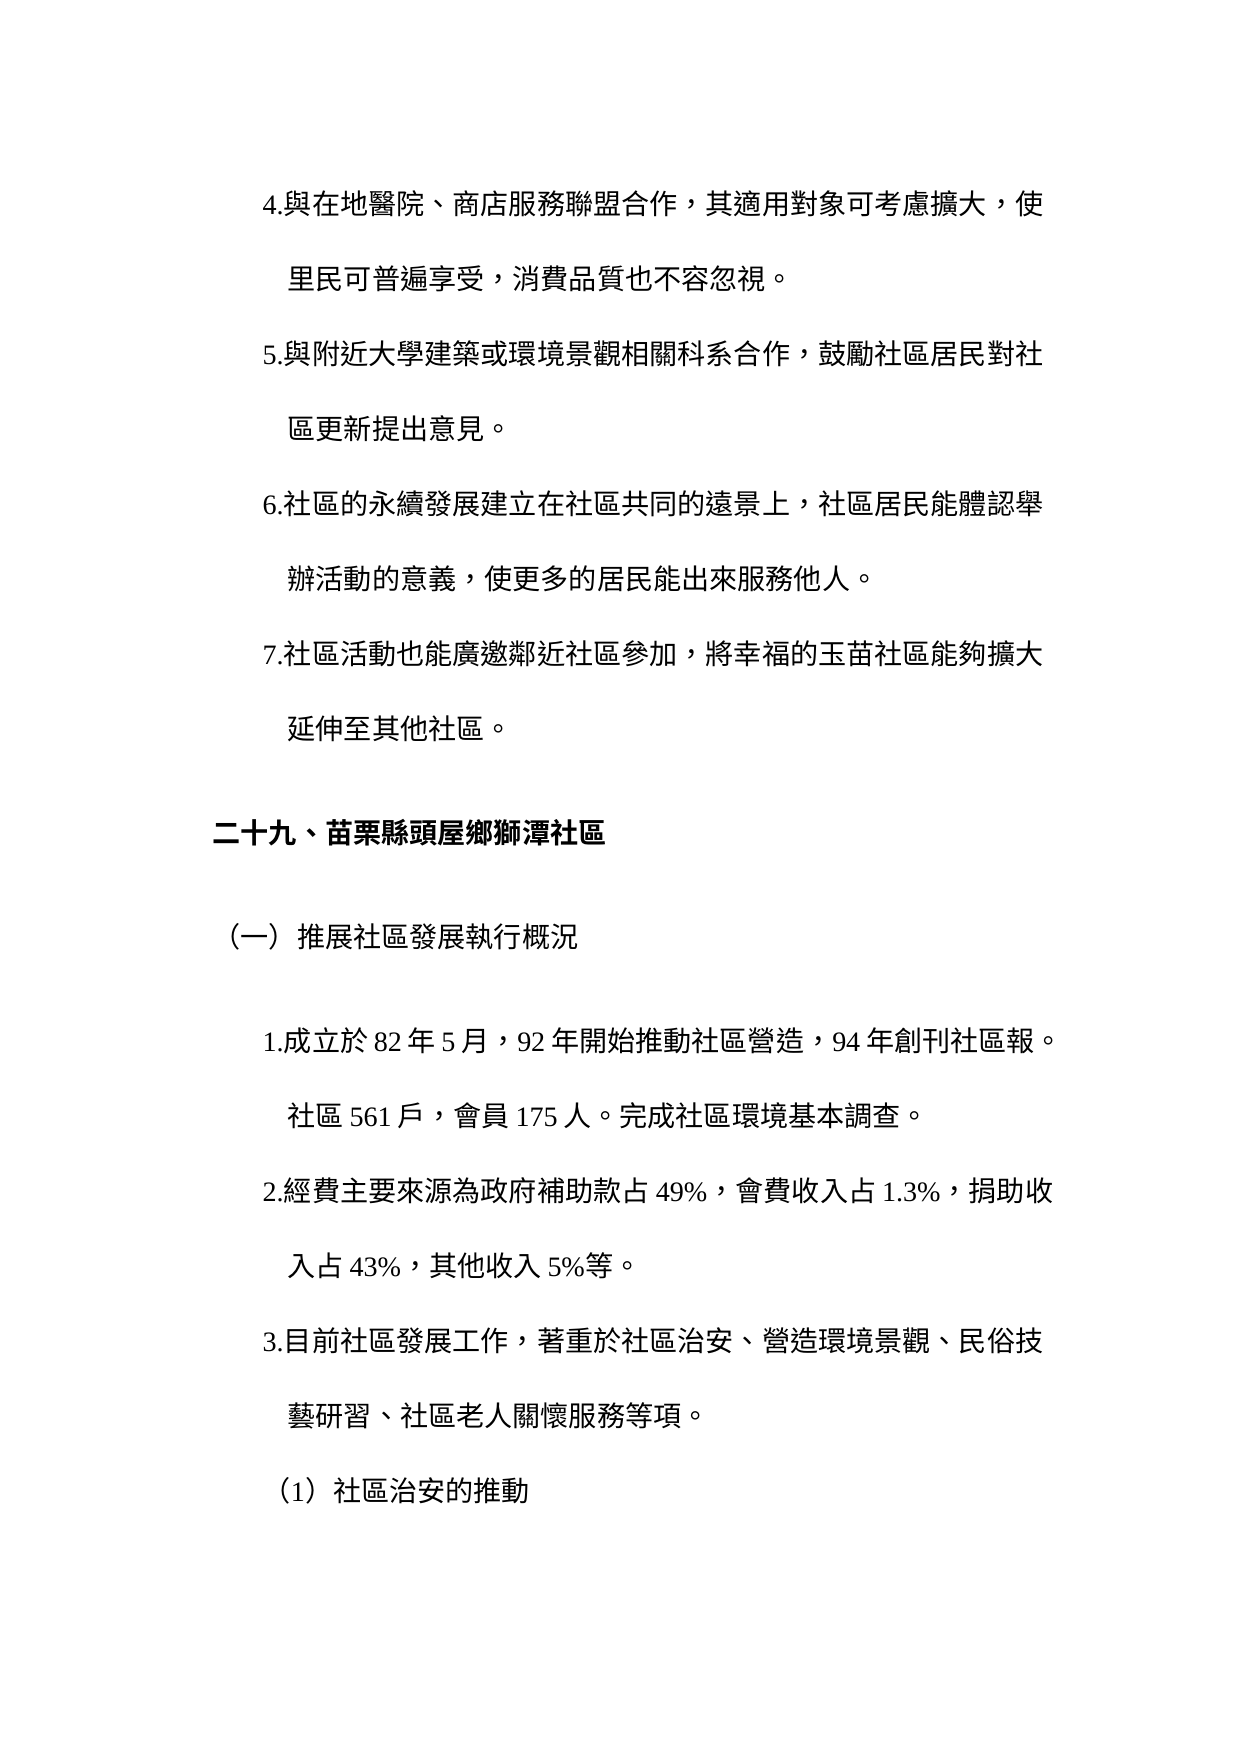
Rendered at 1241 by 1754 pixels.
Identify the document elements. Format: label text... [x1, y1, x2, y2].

text （一）推展社區發展執行概況 [187, 898, 1053, 973]
text 5.與附近大學建築或環境景觀相關科系合作，鼓勵社區居民對社區更新提出意見。 [262, 314, 1053, 464]
text 3.目前社區發展工作，著重於社區治安、營造環境景觀、民俗技藝研習、社區老人關懷服務等項。 [262, 1302, 1053, 1452]
text 7.社區活動也能廣邀鄰近社區參加，將幸福的玉苗社區能夠擴大延伸至其他社區。 [262, 614, 1053, 764]
text 4.與在地醫院、商店服務聯盟合作，其適用對象可考慮擴大，使里民可普遍享受，消費品質也不容忽視。 [262, 164, 1053, 314]
text 2.經費主要來源為政府補助款占49%，會費收入占1.3%，捐助收入占43%，其他收入5%等。 [262, 1152, 1053, 1302]
text 6.社區的永續發展建立在社區共同的遠景上，社區居民能體認舉辦活動的意義，使更多的居民能出來服務他人。 [262, 464, 1053, 614]
text （1）社區治安的推動 [262, 1452, 1053, 1527]
text 二十九、苗栗縣頭屋鄉獅潭社區 [187, 794, 1053, 869]
text 1.成立於82年5月，92年開始推動社區營造，94年創刊社區報。社區561戶，會員175人。完成社區環境基本調查。 [262, 1002, 1053, 1152]
